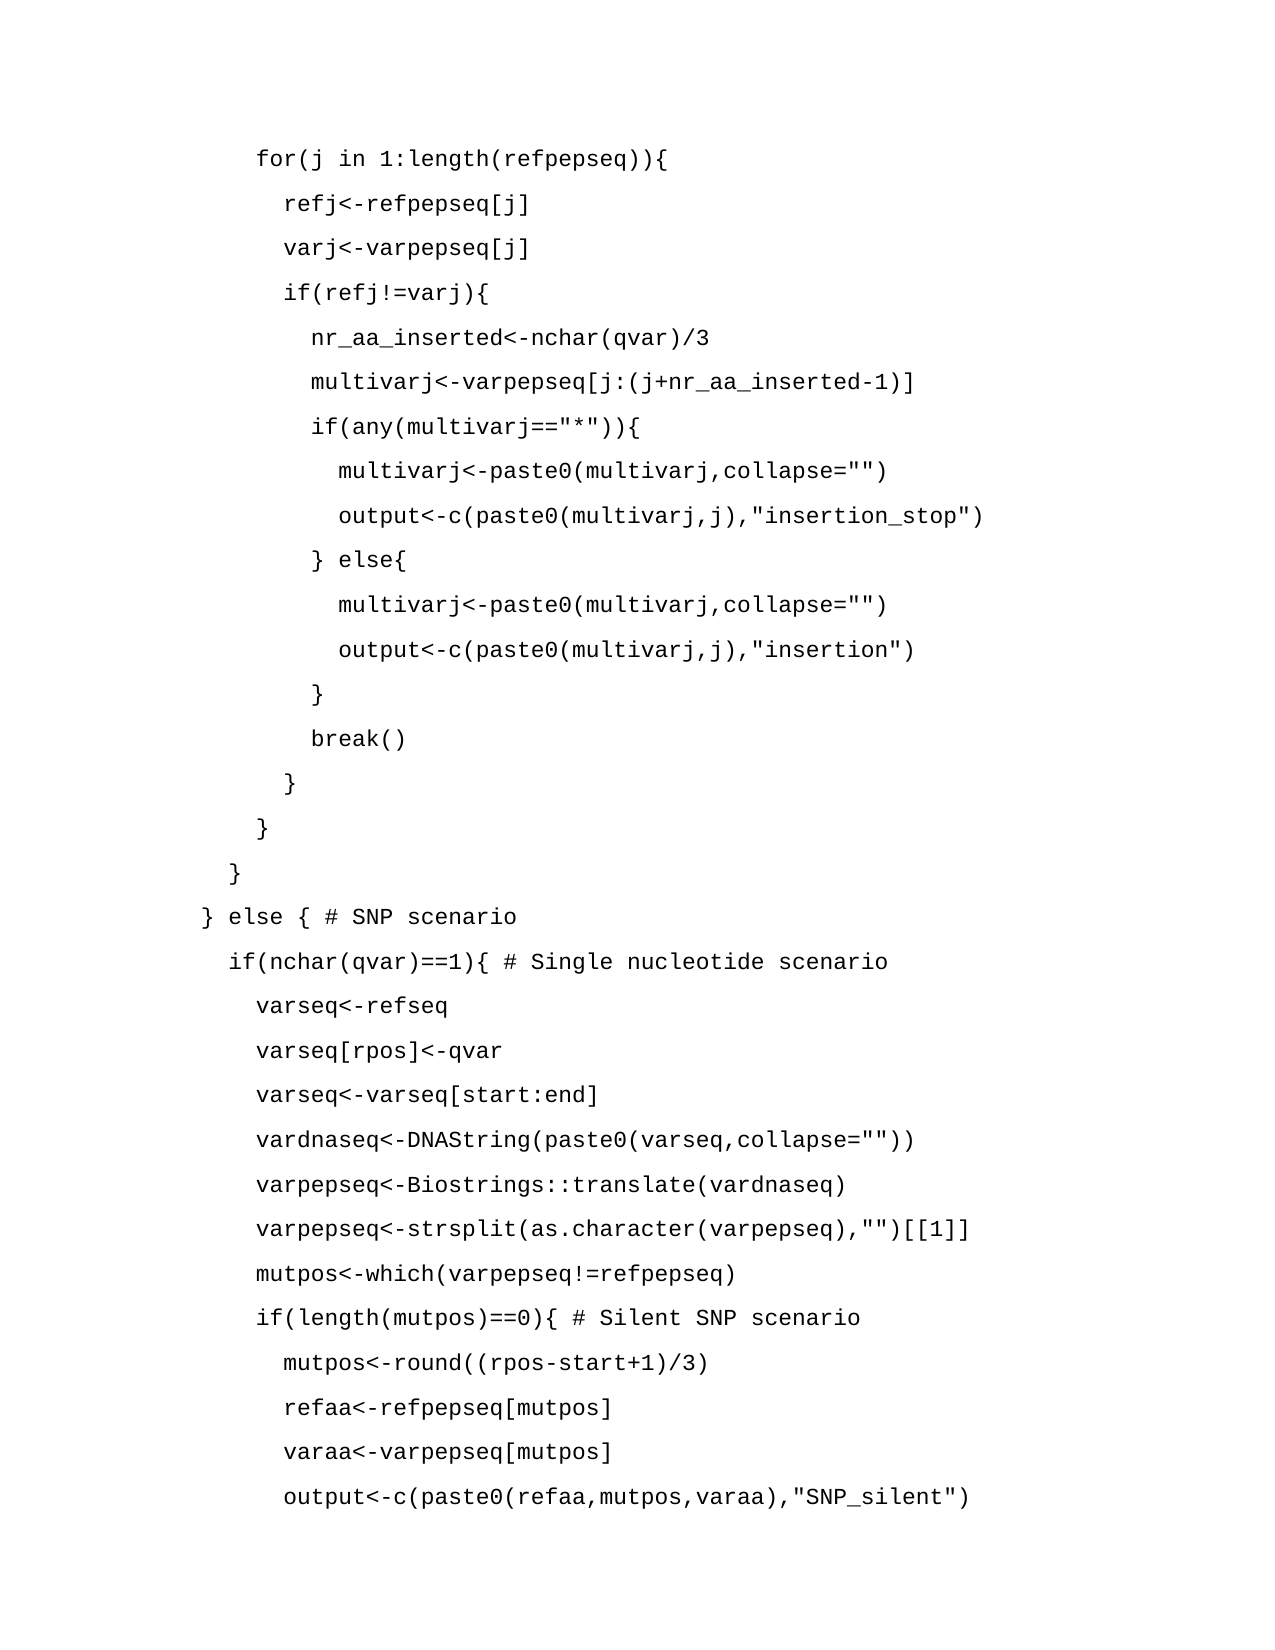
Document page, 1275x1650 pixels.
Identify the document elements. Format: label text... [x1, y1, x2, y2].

text refj<-refpepseq[j] [118, 192, 1157, 218]
text varseq<-refseq [118, 995, 1157, 1021]
text } [118, 816, 1157, 842]
text varseq[rpos]<-qvar [118, 1039, 1157, 1065]
text multivarj<-paste0(multivarj,collapse="") [118, 460, 1157, 486]
text vardnaseq<-DNAString(paste0(varseq,collapse="")) [118, 1128, 1157, 1154]
text varaa<-varpepseq[mutpos] [118, 1441, 1157, 1466]
text varpepseq<-strsplit(as.character(varpepseq),"")[[1]] [118, 1218, 1157, 1243]
text if(nchar(qvar)==1){ # Single nucleotide scenario [118, 950, 1157, 976]
text varseq<-varseq[start:end] [118, 1084, 1157, 1110]
text for(j in 1:length(refpepseq)){ [118, 148, 1157, 173]
text nr_aa_inserted<-nchar(qvar)/3 [118, 326, 1157, 352]
text if(any(multivarj=="*")){ [118, 415, 1157, 441]
text output<-c(paste0(multivarj,j),"insertion_stop") [118, 504, 1157, 530]
text refaa<-refpepseq[mutpos] [118, 1396, 1157, 1422]
text multivarj<-paste0(multivarj,collapse="") [118, 593, 1157, 619]
text varpepseq<-Biostrings::translate(vardnaseq) [118, 1173, 1157, 1199]
text output<-c(paste0(refaa,mutpos,varaa),"SNP_silent") [118, 1485, 1157, 1511]
text if(refj!=varj){ [118, 281, 1157, 307]
text mutpos<-which(varpepseq!=refpepseq) [118, 1262, 1157, 1288]
text mutpos<-round((rpos-start+1)/3) [118, 1351, 1157, 1377]
text } [118, 683, 1157, 708]
text multivarj<-varpepseq[j:(j+nr_aa_inserted-1)] [118, 371, 1157, 396]
text if(length(mutpos)==0){ # Silent SNP scenario [118, 1307, 1157, 1333]
text break() [118, 727, 1157, 753]
text } [118, 861, 1157, 887]
text } else{ [118, 549, 1157, 575]
text } else { # SNP scenario [118, 906, 1157, 931]
text varj<-varpepseq[j] [118, 237, 1157, 263]
text output<-c(paste0(multivarj,j),"insertion") [118, 638, 1157, 664]
text } [118, 772, 1157, 798]
